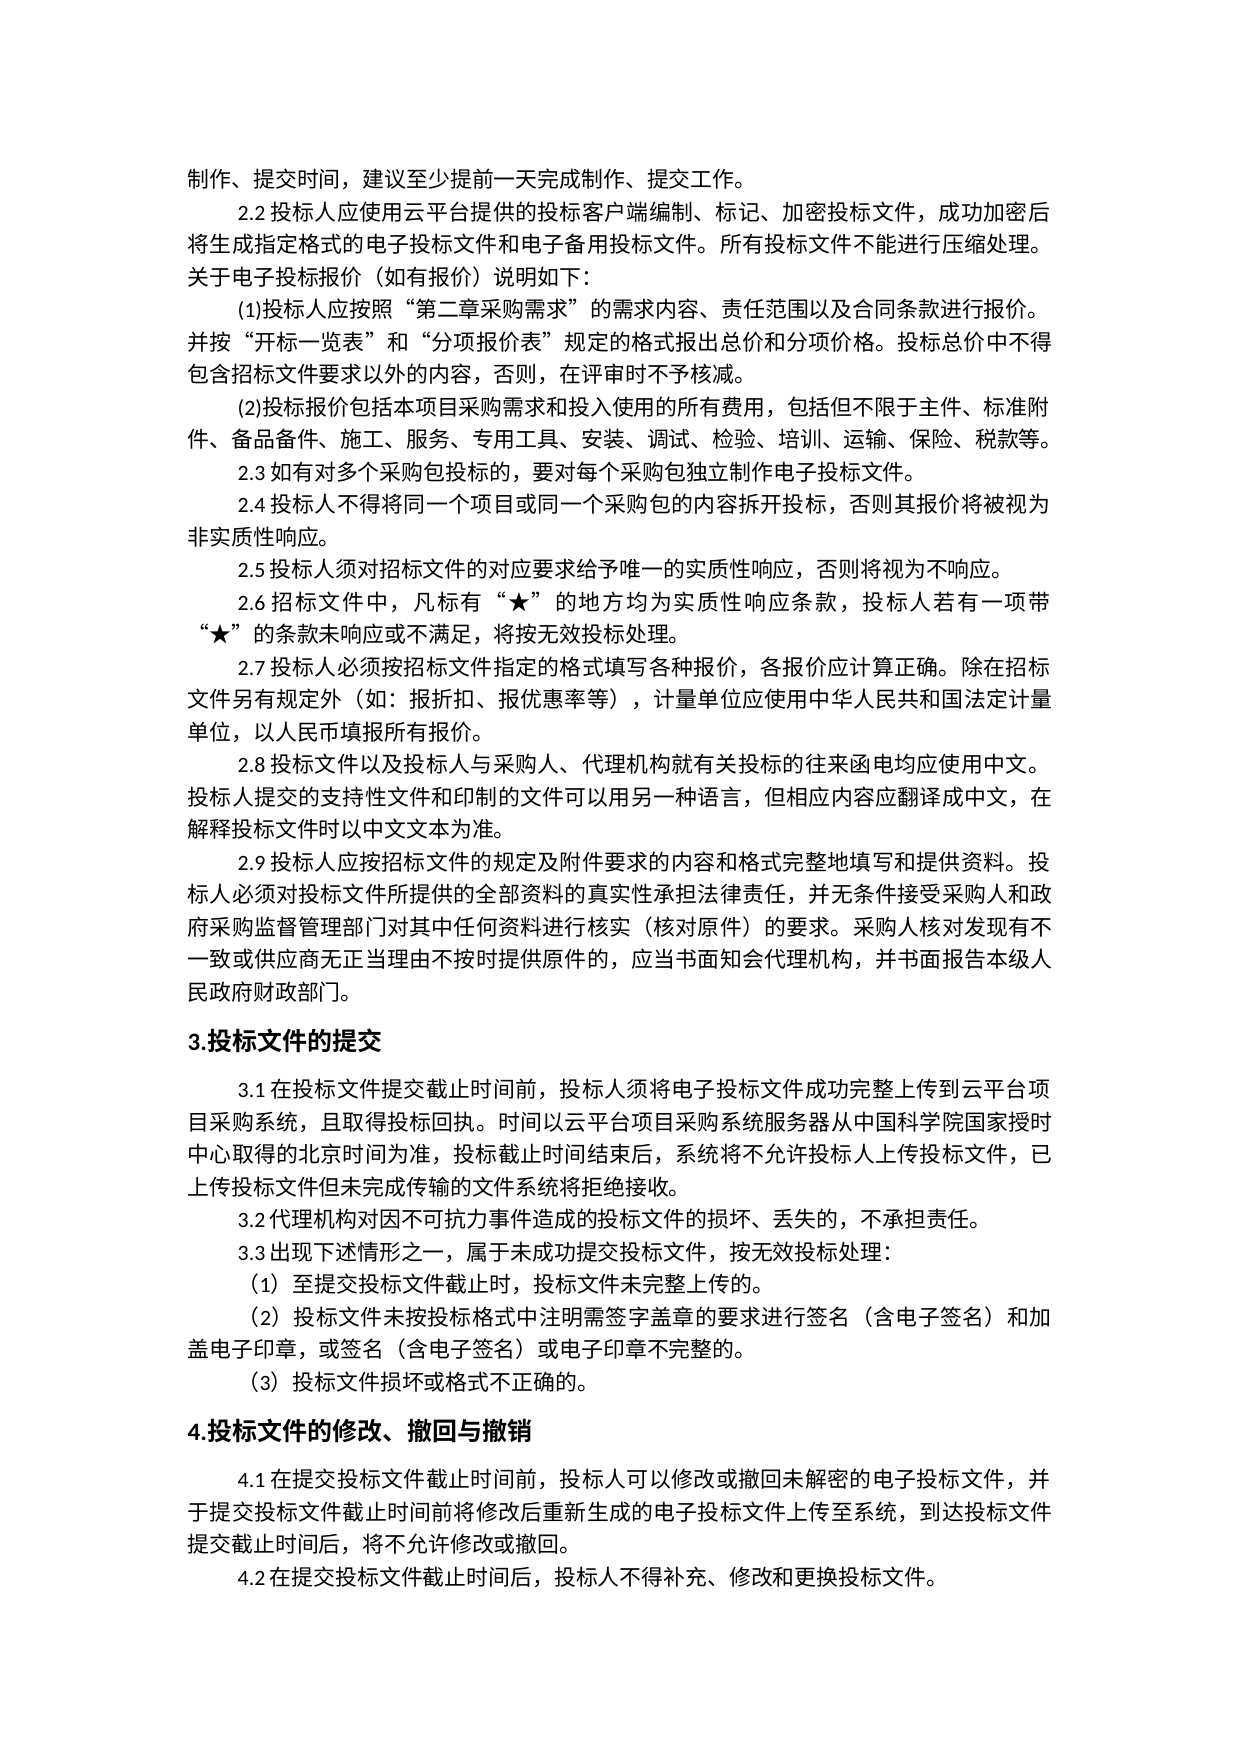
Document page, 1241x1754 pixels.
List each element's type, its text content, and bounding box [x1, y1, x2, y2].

text 2.9投标人应按招标文件的规定及附件要求的内容和格式完整地填写和提供资料。投标人必须对投标文件所提供的全部资料的真实性承担法律责任，并无条件接受采购人和政府采购监督管理部门对其中任何资料进行核实（核对原件）的要求。采购人核对发现有不一致或供应商无正当理由不按时提供原件的，应当书面知会代理机构，并书面报告本级人民政府财政部门。 [187, 844, 1053, 1007]
text （3）投标文件损坏或格式不正确的。 [187, 1364, 1053, 1397]
text 3.投标文件的提交 [187, 1007, 1053, 1072]
text 2.7投标人必须按招标文件指定的格式填写各种报价，各报价应计算正确。除在招标文件另有规定外（如：报折扣、报优惠率等），计量单位应使用中华人民共和国法定计量单位，以人民币填报所有报价。 [187, 649, 1053, 747]
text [187, 162, 1053, 194]
text (2)投标报价包括本项目采购需求和投入使用的所有费用，包括但不限于主件、标准附件、备品备件、施工、服务、专用工具、安装、调试、检验、培训、运输、保险、税款等。 [187, 389, 1053, 454]
text 2.3 如有对多个采购包投标的，要对每个采购包独立制作电子投标文件。 [187, 454, 1053, 487]
text 4.2在提交投标文件截止时间后，投标人不得补充、修改和更换投标文件。 [187, 1559, 1053, 1592]
text （2）投标文件未按投标格式中注明需签字盖章的要求进行签名（含电子签名）和加盖电子印章，或签名（含电子签名）或电子印章不完整的。 [187, 1299, 1053, 1364]
text 4.投标文件的修改、撤回与撤销 [187, 1397, 1053, 1462]
text 2.6招标文件中，凡标有“★”的地方均为实质性响应条款，投标人若有一项带“★”的条款未响应或不满足，将按无效投标处理。 [187, 584, 1053, 649]
text (1)投标人应按照“第二章采购需求”的需求内容、责任范围以及合同条款进行报价。并按“开标一览表”和“分项报价表”规定的格式报出总价和分项价格。投标总价中不得包含招标文件要求以外的内容，否则，在评审时不予核减。 [187, 292, 1053, 389]
text 2.8投标文件以及投标人与采购人、代理机构就有关投标的往来函电均应使用中文。投标人提交的支持性文件和印制的文件可以用另一种语言，但相应内容应翻译成中文，在解释投标文件时以中文文本为准。 [187, 747, 1053, 844]
text 2.2投标人应使用云平台提供的投标客户端编制、标记、加密投标文件，成功加密后将生成指定格式的电子投标文件和电子备用投标文件。所有投标文件不能进行压缩处理。关于电子投标报价（如有报价）说明如下： [187, 194, 1053, 292]
text （1）至提交投标文件截止时，投标文件未完整上传的。 [187, 1267, 1053, 1299]
text 2.4投标人不得将同一个项目或同一个采购包的内容拆开投标，否则其报价将被视为非实质性响应。 [187, 487, 1053, 552]
text 3.2代理机构对因不可抗力事件造成的投标文件的损坏、丢失的，不承担责任。 [187, 1202, 1053, 1234]
text 4.1在提交投标文件截止时间前，投标人可以修改或撤回未解密的电子投标文件，并于提交投标文件截止时间前将修改后重新生成的电子投标文件上传至系统，到达投标文件提交截止时间后，将不允许修改或撤回。 [187, 1462, 1053, 1559]
text 2.5投标人须对招标文件的对应要求给予唯一的实质性响应，否则将视为不响应。 [187, 552, 1053, 584]
text 3.1在投标文件提交截止时间前，投标人须将电子投标文件成功完整上传到云平台项目采购系统，且取得投标回执。时间以云平台项目采购系统服务器从中国科学院国家授时中心取得的北京时间为准，投标截止时间结束后，系统将不允许投标人上传投标文件，已上传投标文件但未完成传输的文件系统将拒绝接收。 [187, 1072, 1053, 1202]
text 3.3出现下述情形之一，属于未成功提交投标文件，按无效投标处理： [187, 1234, 1053, 1267]
